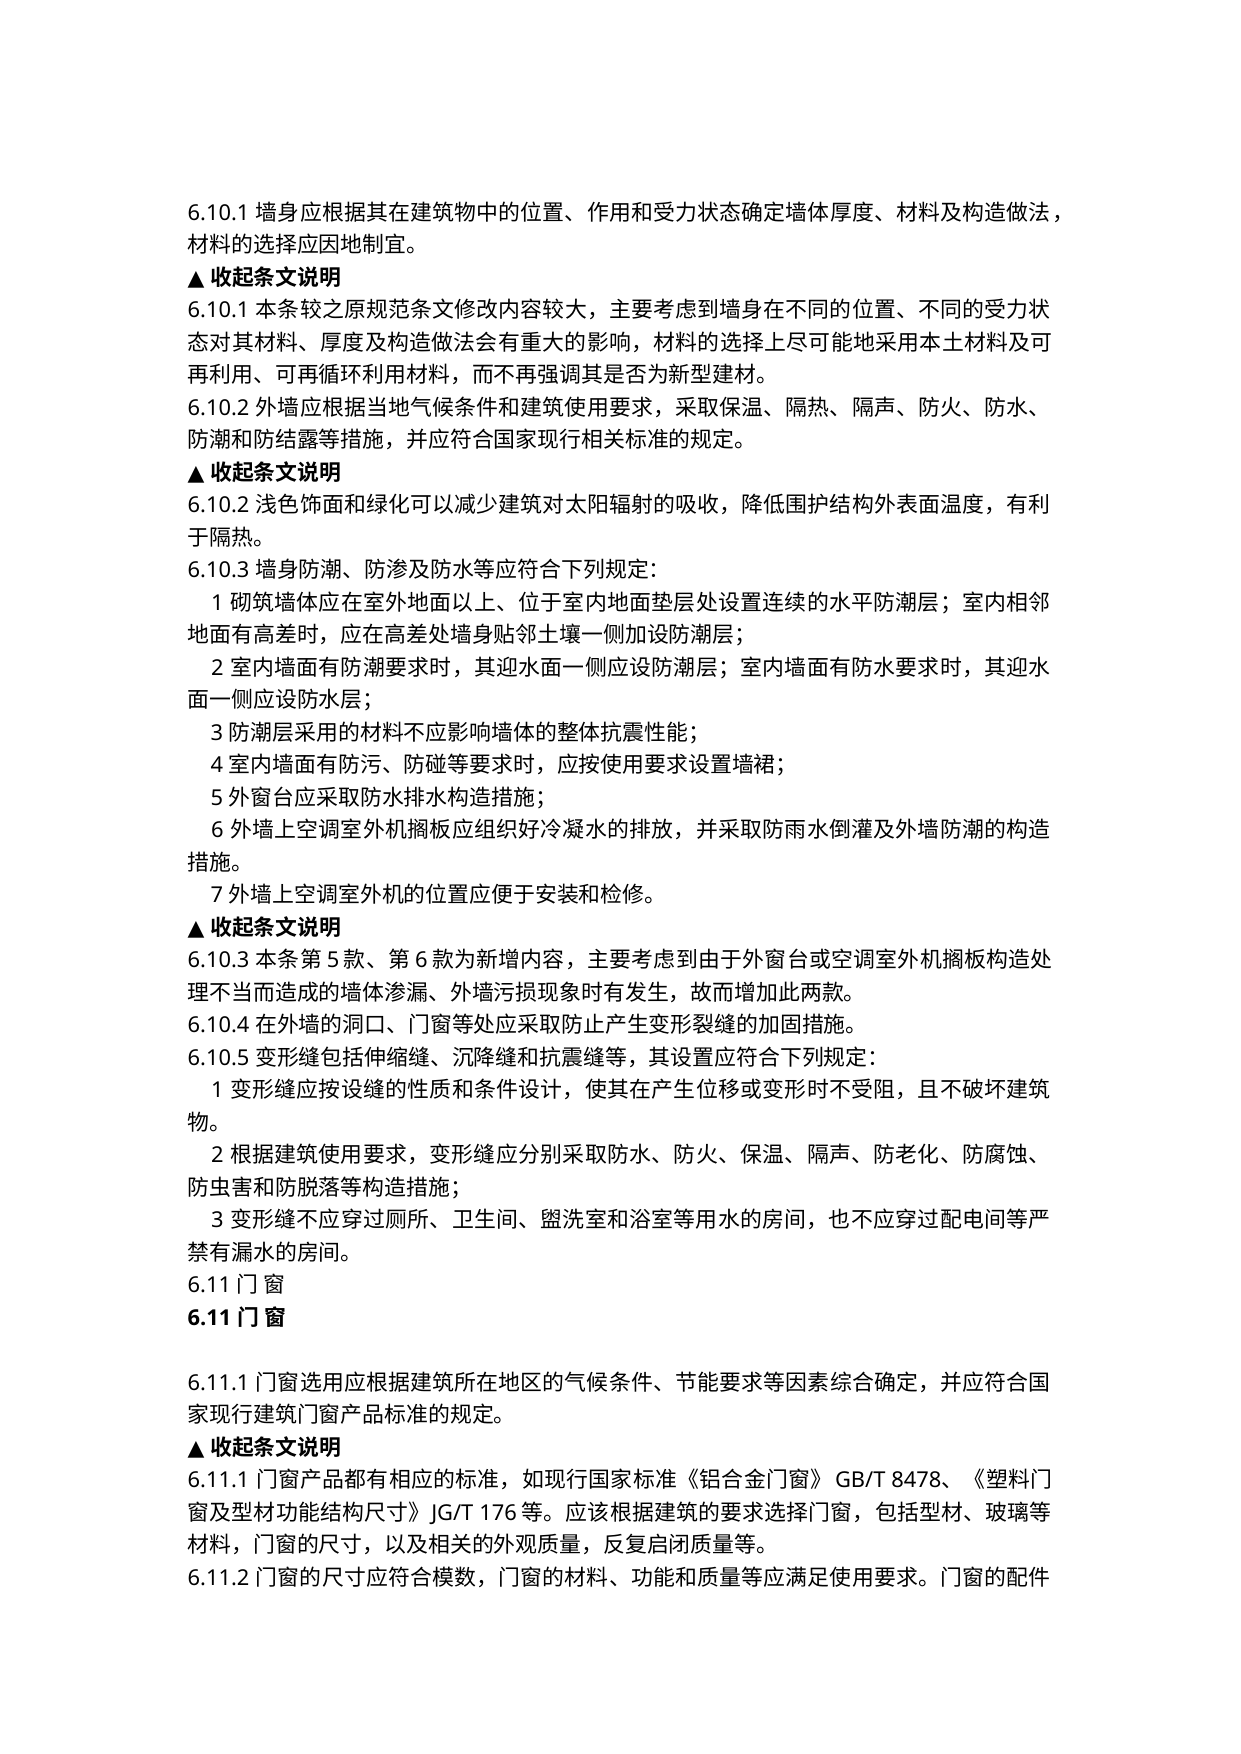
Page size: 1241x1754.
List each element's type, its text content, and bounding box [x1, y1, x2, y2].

text 4 室内墙面有防污、防碰等要求时，应按使用要求设置墙裙； [187, 747, 1053, 779]
text 6.10.5 变形缝包括伸缩缝、沉降缝和抗震缝等，其设置应符合下列规定： [187, 1039, 1053, 1072]
text 1 变形缝应按设缝的性质和条件设计，使其在产生位移或变形时不受阻，且不破坏建筑物。 [187, 1072, 1053, 1137]
text 6.10.2 外墙应根据当地气候条件和建筑使用要求，采取保温、隔热、隔声、防火、防水、防潮和防结露等措施，并应符合国家现行相关标准的规定。 ▲ 收起条文说明 6.10.2 浅色饰面和绿化可以减少建筑对太阳辐射的吸收，降低围护结构外表面温度，有利于隔热。 [187, 389, 1053, 552]
text 3 变形缝不应穿过厕所、卫生间、盥洗室和浴室等用水的房间，也不应穿过配电间等严禁有漏水的房间。 [187, 1202, 1053, 1267]
text 3 防潮层采用的材料不应影响墙体的整体抗震性能； [187, 714, 1053, 747]
text 6.11 门 窗 [187, 1267, 1053, 1299]
text 2 根据建筑使用要求，变形缝应分别采取防水、防火、保温、隔声、防老化、防腐蚀、防虫害和防脱落等构造措施； [187, 1137, 1053, 1202]
text 5 外窗台应采取防水排水构造措施； [187, 779, 1053, 812]
text 6.10.3 墙身防潮、防渗及防水等应符合下列规定： [187, 552, 1053, 584]
text 6.10.1 墙身应根据其在建筑物中的位置、作用和受力状态确定墙体厚度、材料及构造做法，材料的选择应因地制宜。 ▲ 收起条文说明 6.10.1 本条较之原规范条文修改内容较大，主要考虑到墙身在不同的位置、不同的受力状态对其材料、厚度及构造做法会有重大的影响，材料的选择上尽可能地采用本土材料及可再利用、可再循环利用材料，而不再强调其是否为新型建材。 [187, 194, 1053, 389]
text 6.11 门 窗 [187, 1299, 1053, 1332]
text 6 外墙上空调室外机搁板应组织好冷凝水的排放，并采取防雨水倒灌及外墙防潮的构造措施。 [187, 812, 1053, 877]
text 6.11.1 门窗选用应根据建筑所在地区的气候条件、节能要求等因素综合确定，并应符合国家现行建筑门窗产品标准的规定。 ▲ 收起条文说明 6.11.1 门窗产品都有相应的标准，如现行国家标准《铝合金门窗》GB/T 8478、《塑料门窗及型材功能结构尺寸》JG/T 176等。应该根据建筑的要求选择门窗，包括型材、玻璃等材料，门窗的尺寸，以及相关的外观质量，反复启闭质量等。 [187, 1364, 1053, 1559]
text 6.10.4 在外墙的洞口、门窗等处应采取防止产生变形裂缝的加固措施。 [187, 1007, 1053, 1039]
text 1 砌筑墙体应在室外地面以上、位于室内地面垫层处设置连续的水平防潮层；室内相邻地面有高差时，应在高差处墙身贴邻土壤一侧加设防潮层； [187, 584, 1053, 649]
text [187, 1559, 1053, 1592]
text 2 室内墙面有防潮要求时，其迎水面一侧应设防潮层；室内墙面有防水要求时，其迎水面一侧应设防水层； [187, 649, 1053, 714]
text 7 外墙上空调室外机的位置应便于安装和检修。 ▲ 收起条文说明 6.10.3 本条第5款、第6款为新增内容，主要考虑到由于外窗台或空调室外机搁板构造处理不当而造成的墙体渗漏、外墙污损现象时有发生，故而增加此两款。 [187, 877, 1053, 1007]
